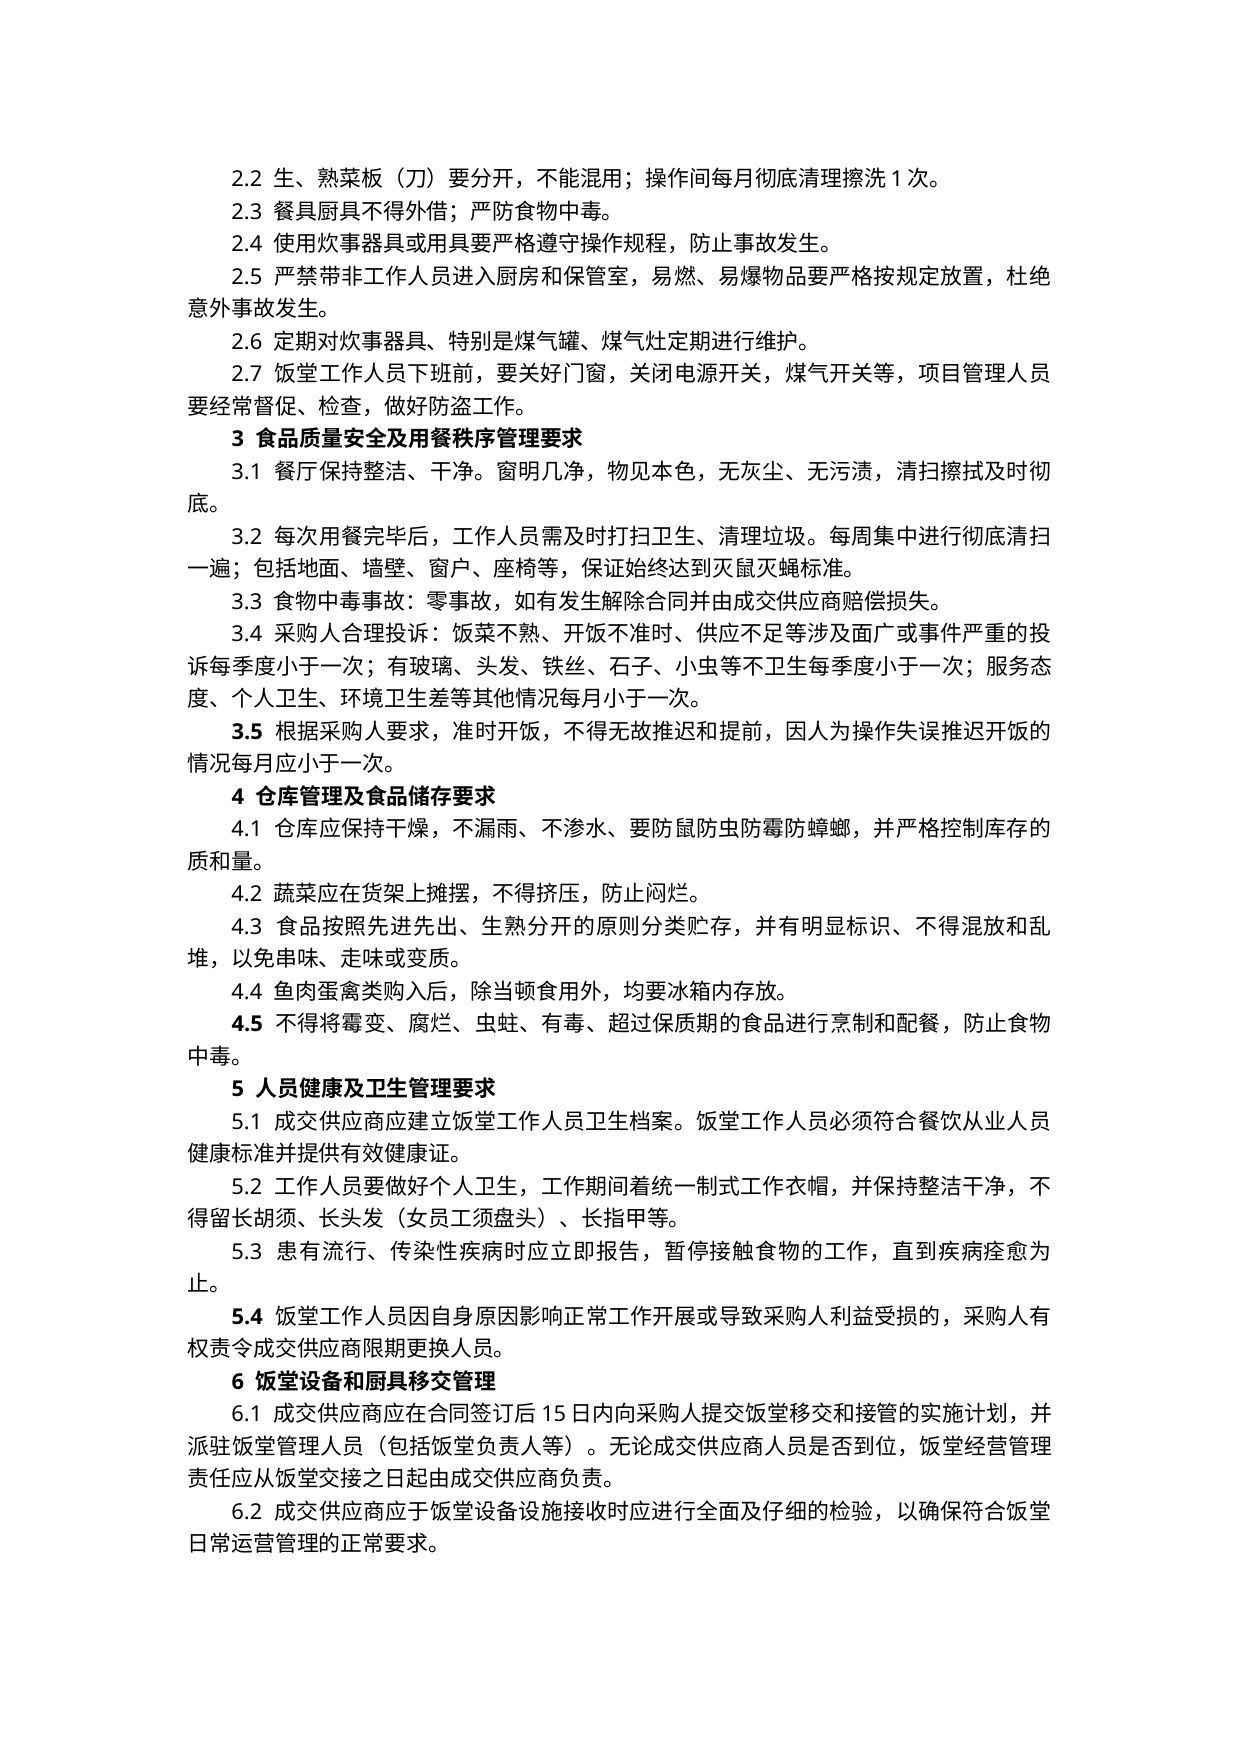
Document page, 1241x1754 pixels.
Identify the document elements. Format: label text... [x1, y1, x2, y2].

text 6.1 成交供应商应在合同签订后15日内向采购人提交饭堂移交和接管的实施计划，并派驻饭堂管理人员（包括饭堂负责人等）。无论成交供应商人员是否到位，饭堂经营管理责任应从饭堂交接之日起由成交供应商负责。 [187, 1397, 1053, 1494]
text 2.2 生、熟菜板（刀）要分开，不能混用；操作间每月彻底清理擦洗1次。 [187, 162, 1053, 194]
text 5 人员健康及卫生管理要求 [187, 1072, 1053, 1104]
text 4.3 食品按照先进先出、生熟分开的原则分类贮存，并有明显标识、不得混放和乱堆，以免串味、走味或变质。 [187, 909, 1053, 974]
text 3.3 食物中毒事故：零事故，如有发生解除合同并由成交供应商赔偿损失。 [187, 584, 1053, 617]
text 2.5 严禁带非工作人员进入厨房和保管室，易燃、易爆物品要严格按规定放置，杜绝意外事故发生。 [187, 259, 1053, 324]
text 5.4 饭堂工作人员因自身原因影响正常工作开展或导致采购人利益受损的，采购人有权责令成交供应商限期更换人员。 [187, 1299, 1053, 1364]
text 2.4 使用炊事器具或用具要严格遵守操作规程，防止事故发生。 [187, 227, 1053, 259]
text 2.3 餐具厨具不得外借；严防食物中毒。 [187, 194, 1053, 227]
text 3.1 餐厅保持整洁、干净。窗明几净，物见本色，无灰尘、无污渍，清扫擦拭及时彻底。 [187, 454, 1053, 519]
text 3 食品质量安全及用餐秩序管理要求 [187, 422, 1053, 454]
text 4.4 鱼肉蛋禽类购入后，除当顿食用外，均要冰箱内存放。 [187, 974, 1053, 1007]
text 6.2 成交供应商应于饭堂设备设施接收时应进行全面及仔细的检验，以确保符合饭堂日常运营管理的正常要求。 [187, 1494, 1053, 1559]
text 4.2 蔬菜应在货架上摊摆，不得挤压，防止闷烂。 [187, 877, 1053, 909]
text 5.1 成交供应商应建立饭堂工作人员卫生档案。饭堂工作人员必须符合餐饮从业人员健康标准并提供有效健康证。 [187, 1104, 1053, 1169]
text 3.4 采购人合理投诉：饭菜不熟、开饭不准时、供应不足等涉及面广或事件严重的投诉每季度小于一次；有玻璃、头发、铁丝、石子、小虫等不卫生每季度小于一次；服务态度、个人卫生、环境卫生差等其他情况每月小于一次。 [187, 617, 1053, 714]
text 2.7 饭堂工作人员下班前，要关好门窗，关闭电源开关，煤气开关等，项目管理人员要经常督促、检查，做好防盗工作。 [187, 357, 1053, 422]
text 4.1 仓库应保持干燥，不漏雨、不渗水、要防鼠防虫防霉防蟑螂，并严格控制库存的质和量。 [187, 812, 1053, 877]
text 3.2 每次用餐完毕后，工作人员需及时打扫卫生、清理垃圾。每周集中进行彻底清扫一遍；包括地面、墙壁、窗户、座椅等，保证始终达到灭鼠灭蝇标准。 [187, 519, 1053, 584]
text 5.3 患有流行、传染性疾病时应立即报告，暂停接触食物的工作，直到疾病痊愈为止。 [187, 1234, 1053, 1299]
text 2.6 定期对炊事器具、特别是煤气罐、煤气灶定期进行维护。 [187, 324, 1053, 357]
text 3.5 根据采购人要求，准时开饭，不得无故推迟和提前，因人为操作失误推迟开饭的情况每月应小于一次。 [187, 714, 1053, 779]
text 6 饭堂设备和厨具移交管理 [187, 1364, 1053, 1397]
text 4 仓库管理及食品储存要求 [187, 779, 1053, 812]
text 4.5 不得将霉变、腐烂、虫蛀、有毒、超过保质期的食品进行烹制和配餐，防止食物中毒。 [187, 1007, 1053, 1072]
text 5.2 工作人员要做好个人卫生，工作期间着统一制式工作衣帽，并保持整洁干净，不得留长胡须、长头发（女员工须盘头）、长指甲等。 [187, 1169, 1053, 1234]
